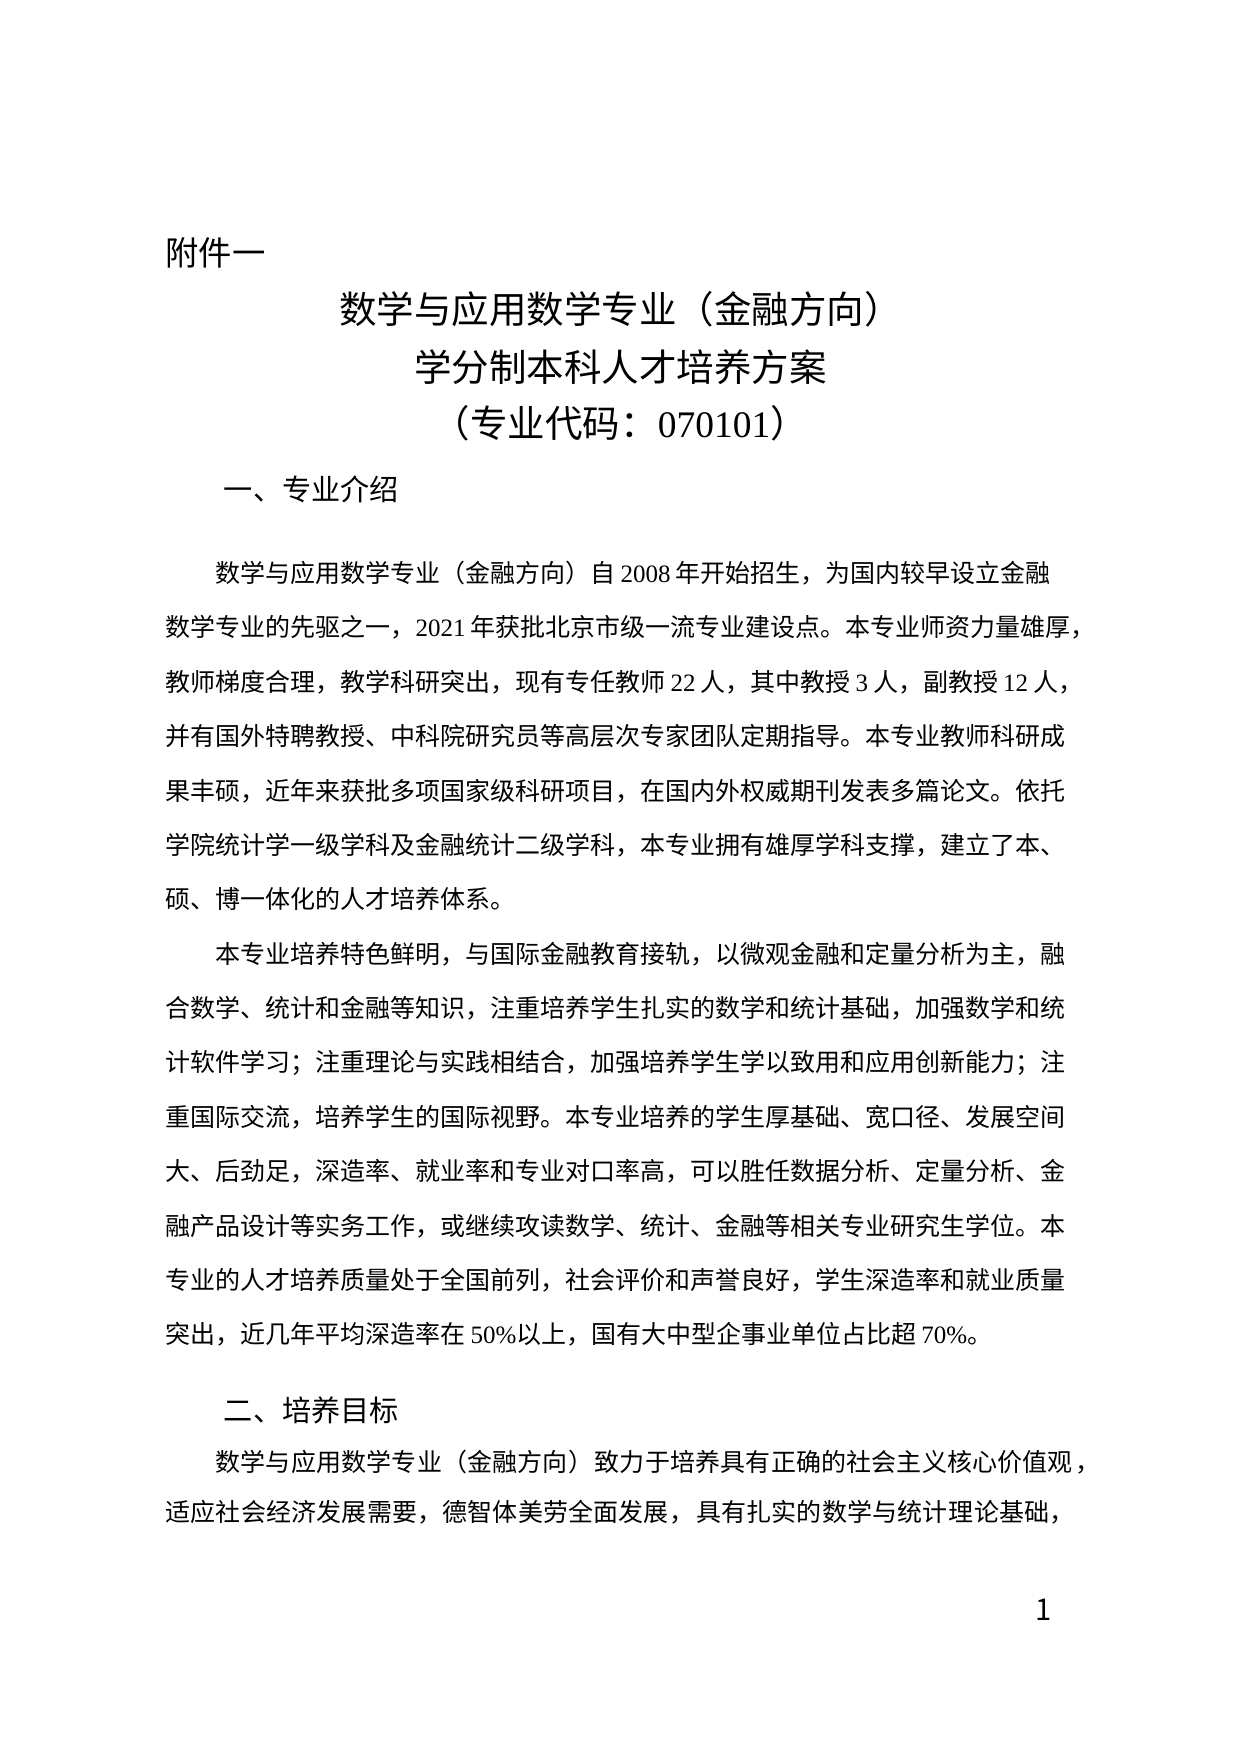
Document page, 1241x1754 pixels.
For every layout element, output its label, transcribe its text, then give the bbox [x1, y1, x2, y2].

text 学分制本科人才培养方案 [165, 335, 1075, 393]
text 数学与应用数学专业（金融方向）自2008年开始招生，为国内较早设立金融数学专业的先驱之一，2021年获批北京市级一流专业建设点。本专业师资力量雄厚，教师梯度合理，教学科研突出，现有专任教师22人，其中教授3人，副教授12人，并有国外特聘教授、中科院研究员等高层次专家团队定期指导。本专业教师科研成果丰硕，近年来获批多项国家级科研项目，在国内外权威期刊发表多篇论文。依托学院统计学一级学科及金融统计二级学科，本专业拥有雄厚学科支撑，建立了本、硕、博一体化的人才培养体系。 [165, 553, 1075, 916]
text 一、专业介绍 [165, 460, 1075, 510]
text 数学与应用数学专业（金融方向） [165, 277, 1075, 335]
text （专业代码：070101） [165, 393, 1075, 448]
text 附件一 [165, 218, 1075, 277]
text 二、培养目标 [165, 1382, 1075, 1432]
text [165, 1432, 1075, 1532]
text 本专业培养特色鲜明，与国际金融教育接轨，以微观金融和定量分析为主，融合数学、统计和金融等知识，注重培养学生扎实的数学和统计基础，加强数学和统计软件学习；注重理论与实践相结合，加强培养学生学以致用和应用创新能力；注重国际交流，培养学生的国际视野。本专业培养的学生厚基础、宽口径、发展空间大、后劲足，深造率、就业率和专业对口率高，可以胜任数据分析、定量分析、金融产品设计等实务工作，或继续攻读数学、统计、金融等相关专业研究生学位。本专业的人才培养质量处于全国前列，社会评价和声誉良好，学生深造率和就业质量突出，近几年平均深造率在50%以上，国有大中型企事业单位占比超70%。 [165, 934, 1075, 1351]
